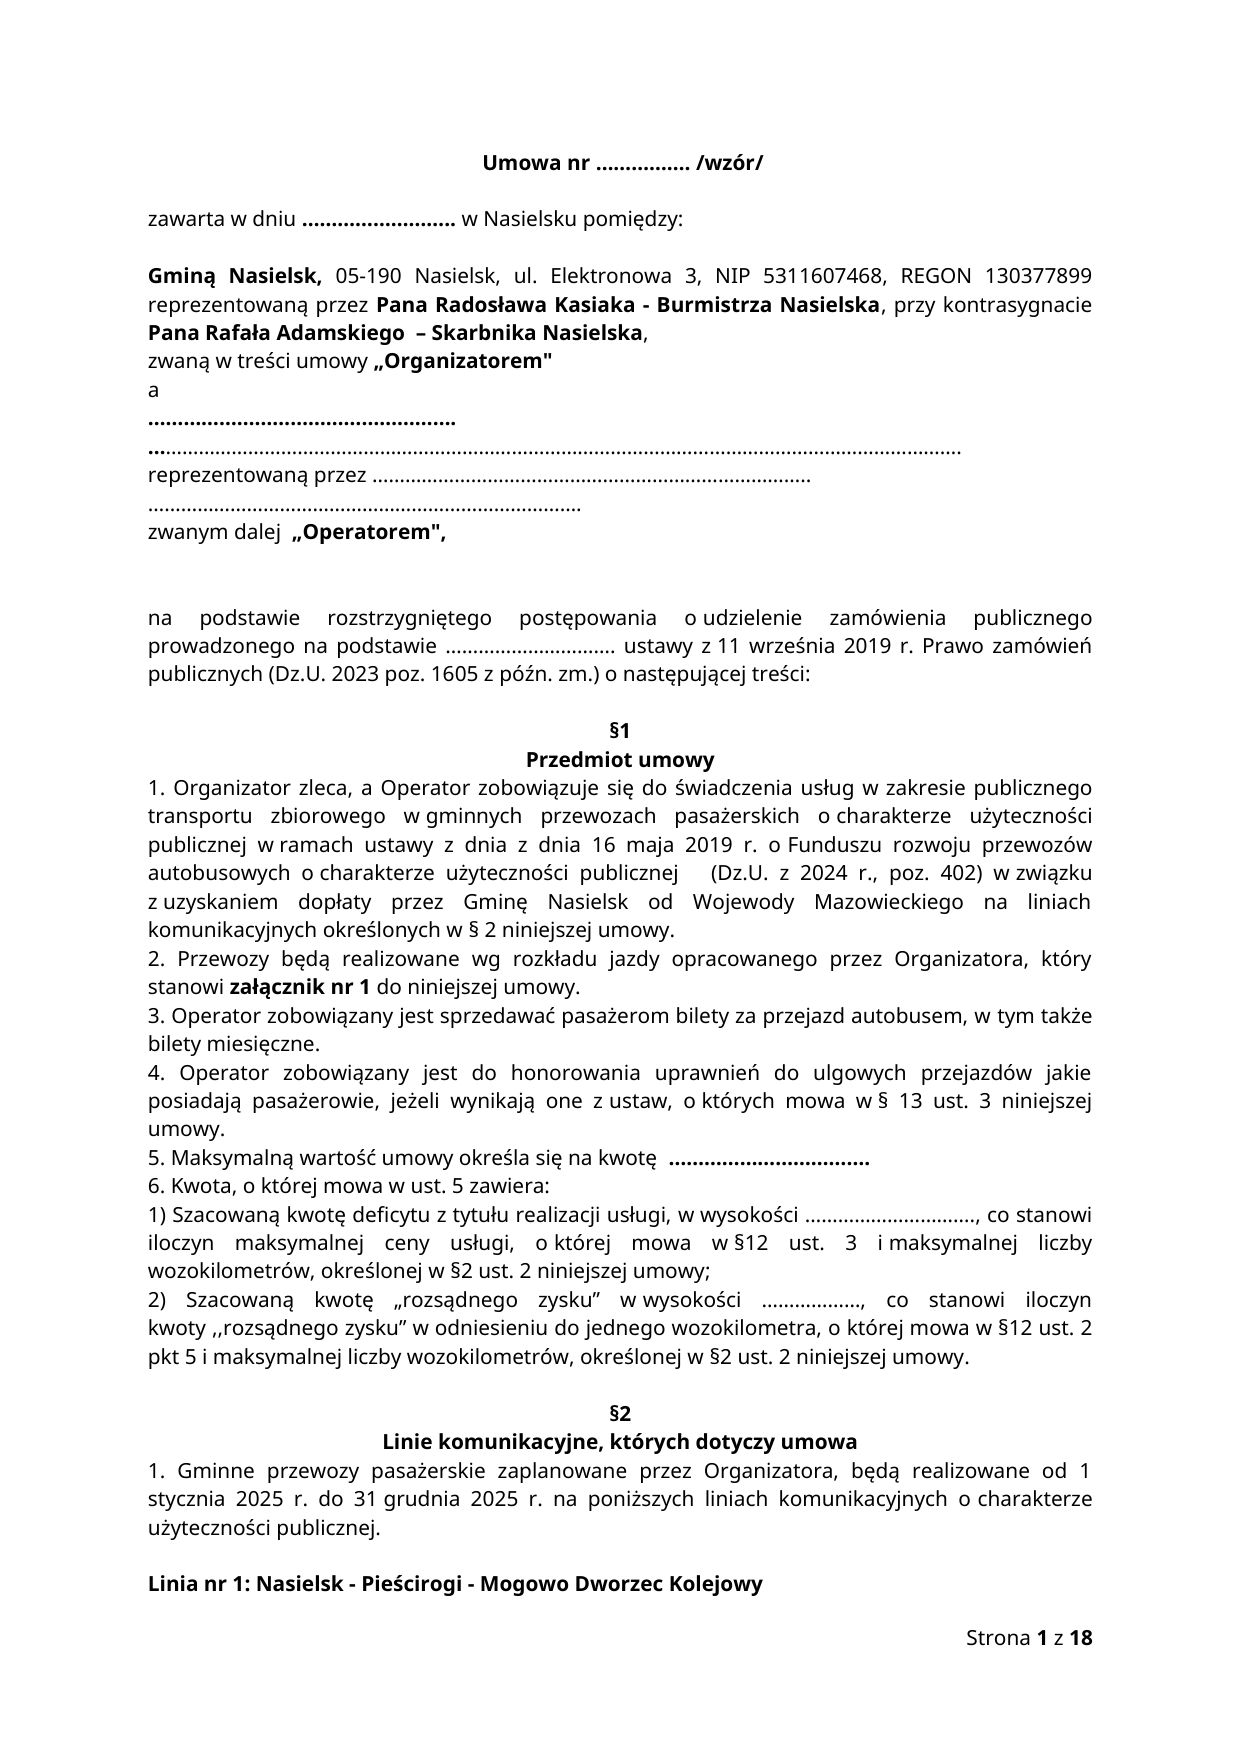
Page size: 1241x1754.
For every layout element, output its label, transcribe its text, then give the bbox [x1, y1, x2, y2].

text zwaną w treści umowy „Organizatorem" [148, 347, 1093, 375]
text reprezentowaną przez ……………………………………………………………………..……………………………………………………………………. [148, 460, 1093, 517]
text …………………………………………….…………………………………………………………………………………………………………………………………. [148, 403, 1093, 460]
text zawarta w dniu …………………….. w Nasielsku pomiędzy: [148, 204, 1093, 233]
text 5. Maksymalną wartość umowy określa się na kwotę ……………………………. [148, 1143, 1093, 1171]
text na podstawie rozstrzygniętego postępowania o udzielenie zamówienia publicznego prowadzonego na podstawie …………………………. ustawy z 11 września 2019 r. Prawo zamówień publicznych (Dz.U. 2023 poz. 1605 z późn. zm.) o następującej treści: [148, 603, 1093, 688]
text Przedmiot umowy [148, 745, 1093, 773]
text Linie komunikacyjne, których dotyczy umowa [148, 1427, 1093, 1456]
text 4. Operator zobowiązany jest do honorowania uprawnień do ulgowych przejazdów jakie posiadają pasażerowie, jeżeli wynikają one z ustaw, o których mowa w § 13 ust. 3 niniejszej umowy. [148, 1058, 1093, 1143]
text 1) Szacowaną kwotę deficytu z tytułu realizacji usługi, w wysokości …………………………., co stanowi iloczyn maksymalnej ceny usługi, o której mowa w §12 ust. 3 i maksymalnej liczby wozokilometrów, określonej w §2 ust. 2 niniejszej umowy; [148, 1200, 1093, 1285]
text a [148, 375, 1093, 403]
text zwanym dalej „Operatorem", [148, 517, 1093, 546]
text 3. Operator zobowiązany jest sprzedawać pasażerom bilety za przejazd autobusem, w tym także bilety miesięczne. [148, 1001, 1093, 1058]
subtitle Umowa nr ……………. /wzór/ [148, 148, 1093, 176]
text 2) Szacowaną kwotę „rozsądnego zysku” w wysokości ………………, co stanowi iloczyn kwoty ,,rozsądnego zysku” w odniesieniu do jednego wozokilometra, o której mowa w §12 ust. 2 pkt 5 i maksymalnej liczby wozokilometrów, określonej w §2 ust. 2 niniejszej umowy. [148, 1285, 1093, 1370]
text Linia nr 1: Nasielsk - Pieścirogi - Mogowo Dworzec Kolejowy [148, 1569, 1093, 1598]
text 1. Gminne przewozy pasażerskie zaplanowane przez Organizatora, będą realizowane od 1 stycznia 2025 r. do 31 grudnia 2025 r. na poniższych liniach komunikacyjnych o charakterze użyteczności publicznej. [148, 1456, 1093, 1541]
text §1 [148, 716, 1093, 745]
text 1. Organizator zleca, a Operator zobowiązuje się do świadczenia usług w zakresie publicznego transportu zbiorowego w gminnych przewozach pasażerskich o charakterze użyteczności publicznej w ramach ustawy z dnia z dnia 16 maja 2019 r. o Funduszu rozwoju przewozów autobusowych o charakterze użyteczności publicznej (Dz.U. z 2024 r., poz. 402) w związku z uzyskaniem dopłaty przez Gminę Nasielsk od Wojewody Mazowieckiego na liniach komunikacyjnych określonych w § 2 niniejszej umowy. [148, 773, 1093, 944]
text 2. Przewozy będą realizowane wg rozkładu jazdy opracowanego przez Organizatora, który stanowi załącznik nr 1 do niniejszej umowy. [148, 944, 1093, 1001]
text Gminą Nasielsk, 05-190 Nasielsk, ul. Elektronowa 3, NIP 5311607468, REGON 130377899 reprezentowaną przez Pana Radosława Kasiaka - Burmistrza Nasielska, przy kontrasygnacie Pana Rafała Adamskiego – Skarbnika Nasielska, [148, 261, 1093, 347]
text 6. Kwota, o której mowa w ust. 5 zawiera: [148, 1171, 1093, 1200]
text §2 [148, 1399, 1093, 1427]
